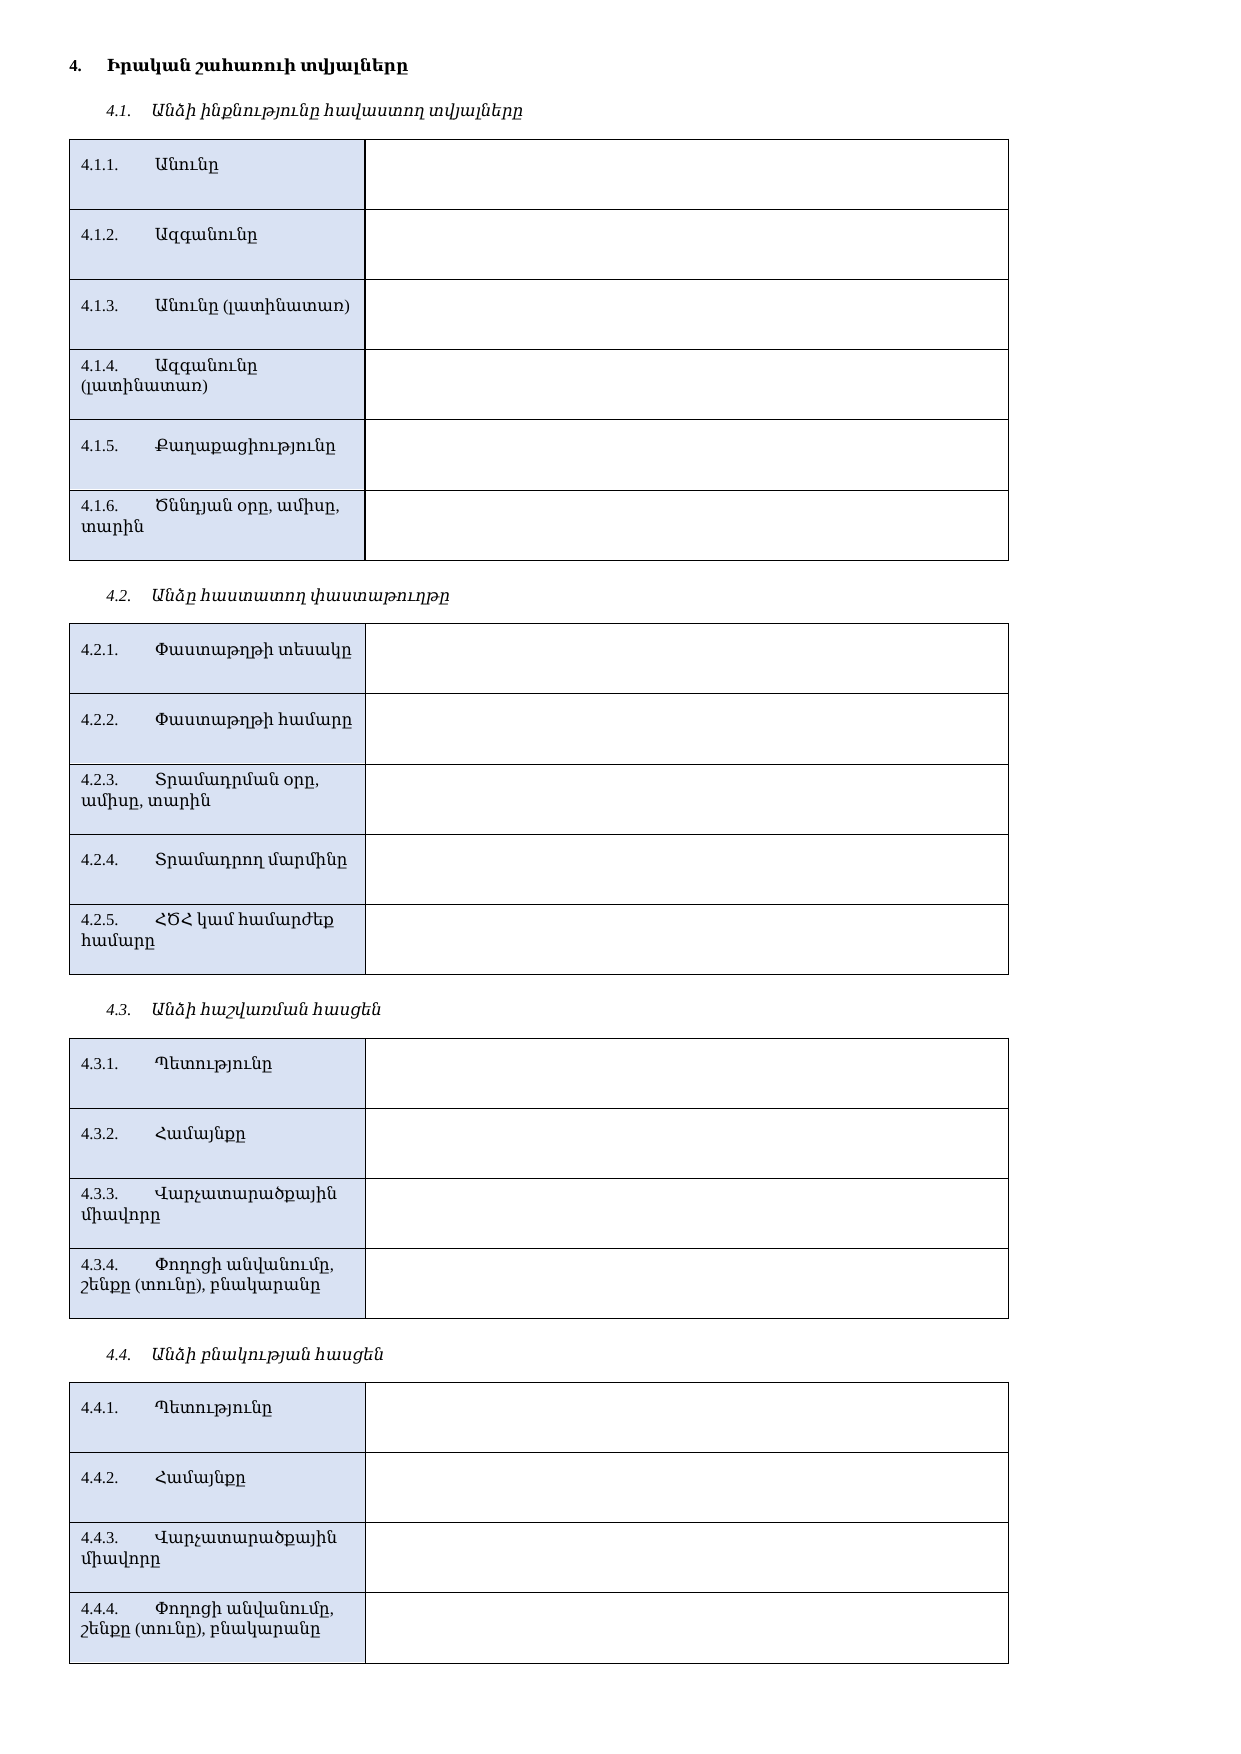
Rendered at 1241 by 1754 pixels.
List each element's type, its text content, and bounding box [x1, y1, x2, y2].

table_cell Ծննդյան օրը, ամիսը, տարին [70, 491, 364, 560]
table_cell Ազգանունը [70, 210, 364, 279]
table_cell [366, 1593, 1008, 1662]
table_cell [366, 1249, 1008, 1318]
table_cell [366, 1523, 1008, 1592]
table_cell [366, 420, 1008, 489]
table_cell Փաստաթղթի համարը [70, 694, 365, 763]
table_cell Անունը (լատինատառ) [70, 280, 364, 349]
table_cell [366, 210, 1008, 279]
table_cell [366, 905, 1008, 974]
table_cell Ազգանունը (լատինատառ) [70, 350, 364, 419]
table_cell [366, 1179, 1008, 1248]
table_header [366, 140, 1008, 209]
table_header Պետությունը [70, 1383, 365, 1452]
table_header Փաստաթղթի տեսակը [70, 624, 365, 693]
table_cell Տրամադրման օրը, ամիսը, տարին [70, 765, 365, 834]
table_cell [366, 350, 1008, 419]
table_header Պետությունը [70, 1039, 365, 1108]
table_cell [366, 835, 1008, 904]
table_cell Համայնքը [70, 1453, 365, 1522]
table_header Անունը [70, 140, 364, 209]
table_header [366, 1383, 1008, 1452]
table_cell Փողոցի անվանումը, շենքը (տունը), բնակարանը [70, 1249, 365, 1318]
list Անձի բնակության հասցեն [106, 1344, 1152, 1363]
table_cell [366, 765, 1008, 834]
list Անձի հաշվառման հասցեն [106, 1000, 1152, 1019]
table_header [366, 624, 1008, 693]
table_cell Քաղաքացիությունը [70, 420, 364, 489]
list Իրական շահառուի տվյալները [69, 56, 1152, 75]
table_header [366, 1039, 1008, 1108]
table_cell ՀԾՀ կամ համարժեք համարը [70, 905, 365, 974]
table_cell Փողոցի անվանումը, շենքը (տունը), բնակարանը [70, 1593, 365, 1662]
table_cell [366, 280, 1008, 349]
table_cell Համայնքը [70, 1109, 365, 1178]
table_cell Վարչատարածքային միավորը [70, 1179, 365, 1248]
table_cell [366, 694, 1008, 763]
table_cell [366, 1453, 1008, 1522]
table_cell [366, 1109, 1008, 1178]
table_cell Վարչատարածքային միավորը [70, 1523, 365, 1592]
table_cell Տրամադրող մարմինը [70, 835, 365, 904]
list Անձի ինքնությունը հավաստող տվյալները [106, 101, 1152, 120]
table_cell [366, 491, 1008, 560]
list Անձը հաստատող փաստաթուղթը [106, 586, 1152, 605]
